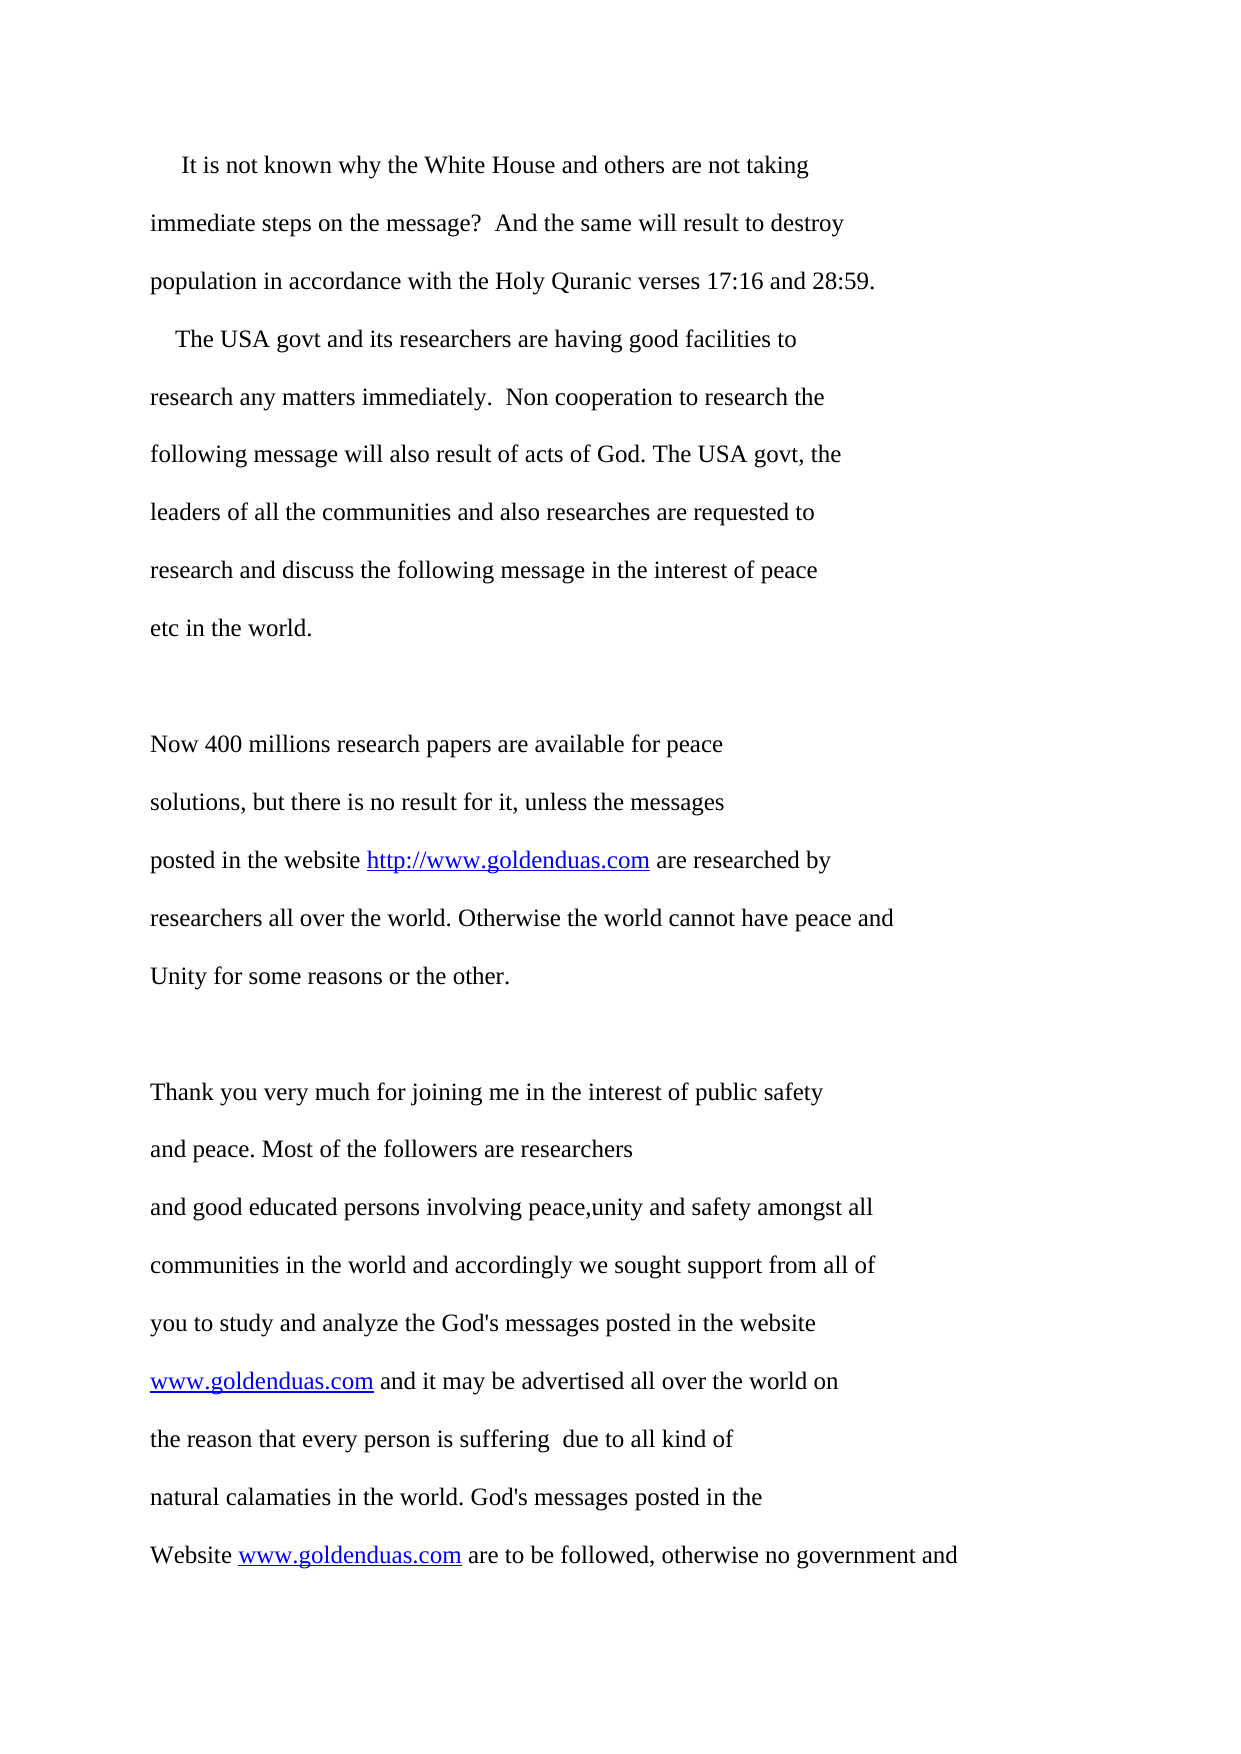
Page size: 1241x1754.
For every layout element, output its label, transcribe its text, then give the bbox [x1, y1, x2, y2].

text www.goldenduas.com and it may be advertised all over the world on [150, 1366, 1090, 1395]
text Now 400 millions research papers are available for peace [150, 729, 1090, 758]
text and good educated persons involving peace,unity and safety amongst all [150, 1192, 1090, 1221]
text you to study and analyze the God's messages posted in the website [150, 1308, 1090, 1337]
text population in accordance with the Holy Quranic verses 17:16 and 28:59. [150, 266, 1090, 294]
text research and discuss the following message in the interest of peace [150, 555, 1090, 584]
text The USA govt and its researchers are having good facilities to [150, 324, 1090, 352]
text leaders of all the communities and also researches are requested to [150, 497, 1090, 526]
text solutions, but there is no result for it, unless the messages [150, 787, 1090, 816]
text communities in the world and accordingly we sought support from all of [150, 1250, 1090, 1279]
text following message will also result of acts of God. The USA govt, the [150, 439, 1090, 468]
text research any matters immediately. Non cooperation to research the [150, 382, 1090, 410]
text Thank you very much for joining me in the interest of public safety [150, 1077, 1090, 1105]
text Website www.goldenduas.com are to be followed, otherwise no government and [150, 1540, 1090, 1569]
text natural calamaties in the world. God's messages posted in the [150, 1482, 1090, 1511]
text and peace. Most of the followers are researchers [150, 1134, 1090, 1163]
text etc in the world. [150, 613, 1090, 642]
text immediate steps on the message? And the same will result to destroy [150, 208, 1090, 237]
text posted in the website http://www.goldenduas.com are researched by [150, 845, 1090, 874]
text Unity for some reasons or the other. [150, 961, 1090, 989]
text the reason that every person is suffering due to all kind of [150, 1424, 1090, 1453]
text It is not known why the White House and others are not taking [150, 150, 1090, 179]
text researchers all over the world. Otherwise the world cannot have peace and [150, 903, 1090, 932]
